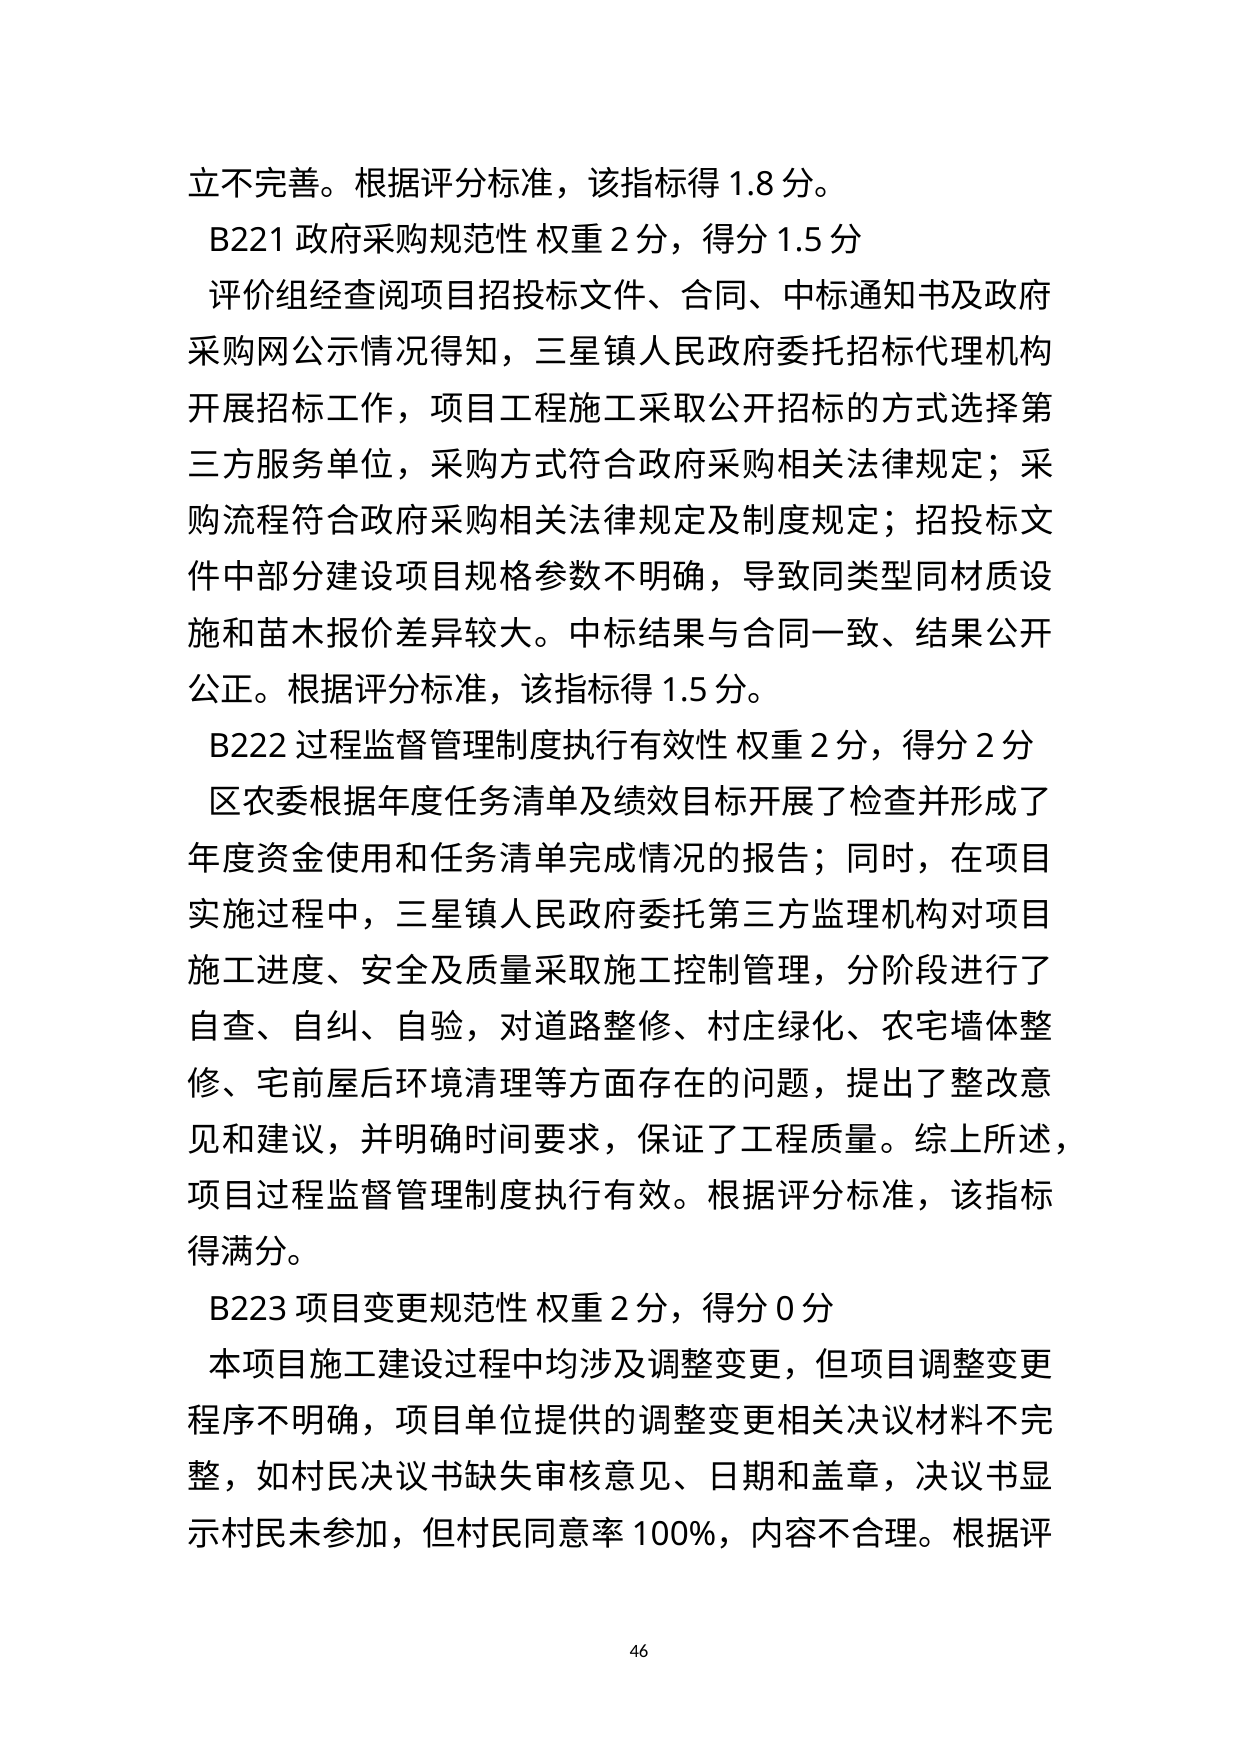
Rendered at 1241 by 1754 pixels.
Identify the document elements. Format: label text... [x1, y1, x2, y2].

text 评价组经查阅项目招投标文件、合同、中标通知书及政府采购网公示情况得知，三星镇人民政府委托招标代理机构开展招标工作，项目工程施工采取公开招标的方式选择第三方服务单位，采购方式符合政府采购相关法律规定；采购流程符合政府采购相关法律规定及制度规定；招投标文件中部分建设项目规格参数不明确，导致同类型同材质设施和苗木报价差异较大。中标结果与合同一致、结果公开公正。根据评分标准，该指标得1.5分。 [187, 262, 1053, 712]
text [187, 150, 1053, 206]
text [187, 1331, 1053, 1556]
text B222 过程监督管理制度执行有效性 权重2分，得分2分 [187, 712, 1053, 769]
text B223 项目变更规范性 权重2分，得分0分 [187, 1275, 1053, 1331]
text 区农委根据年度任务清单及绩效目标开展了检查并形成了年度资金使用和任务清单完成情况的报告；同时，在项目实施过程中，三星镇人民政府委托第三方监理机构对项目施工进度、安全及质量采取施工控制管理，分阶段进行了自查、自纠、自验，对道路整修、村庄绿化、农宅墙体整修、宅前屋后环境清理等方面存在的问题，提出了整改意见和建议，并明确时间要求，保证了工程质量。综上所述，项目过程监督管理制度执行有效。根据评分标准，该指标得满分。 [187, 769, 1053, 1275]
text B221 政府采购规范性 权重2分，得分1.5分 [187, 206, 1053, 262]
